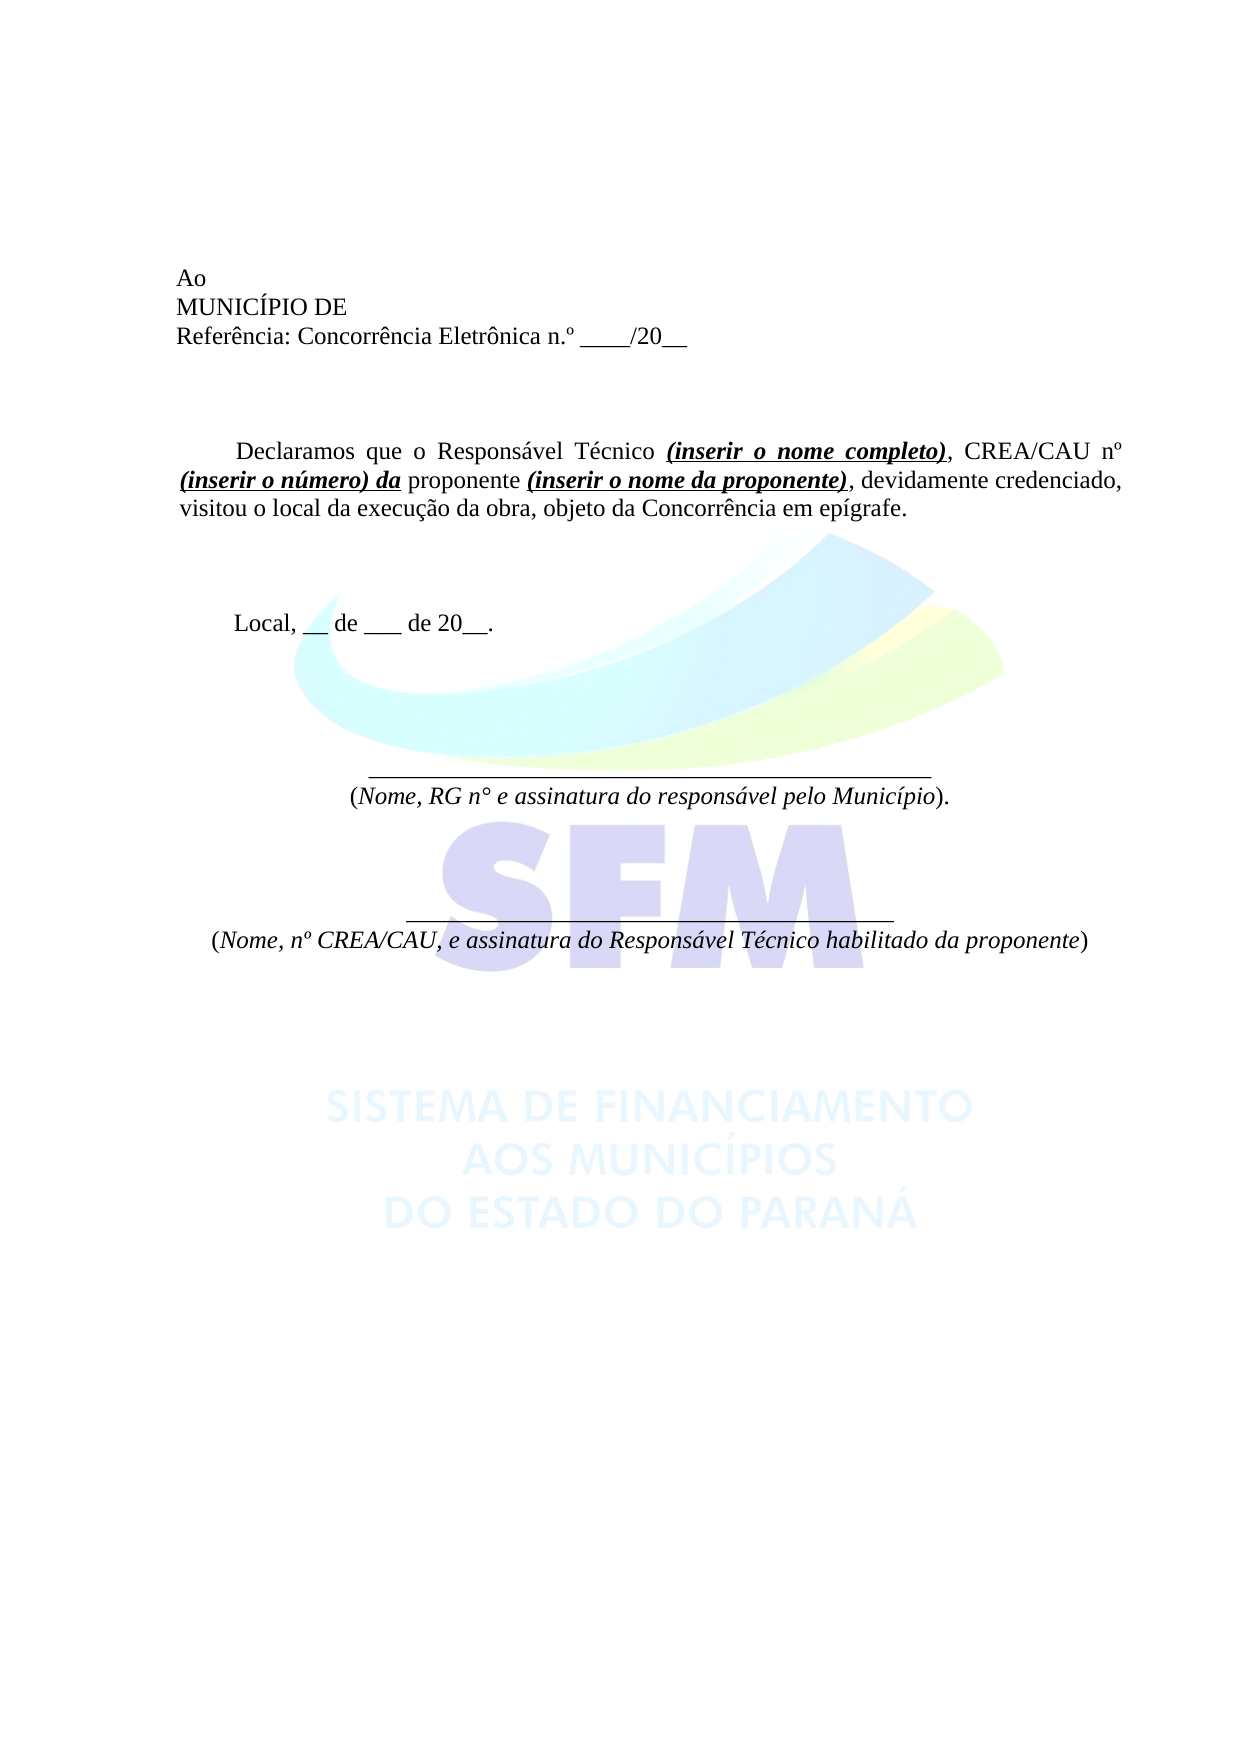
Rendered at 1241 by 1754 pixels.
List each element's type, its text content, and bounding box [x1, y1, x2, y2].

text Declaramos que o Responsável Técnico (inserir o nome completo), CREA/CAU nº (inserir o número) da proponente (inserir o nome da proponente), devidamente credenciado, visitou o local da execução da obra, objeto da Concorrência em epígrafe. [179, 436, 1122, 522]
text (Nome, RG n° e assinatura do responsável pelo Município). [177, 781, 1122, 810]
text _______________________________________ [177, 896, 1122, 925]
text (Nome, nº CREA/CAU, e assinatura do Responsável Técnico habilitado da proponente) [177, 925, 1122, 953]
text _____________________________________________ [177, 752, 1122, 781]
text Local, __ de ___ de 20__. [179, 608, 1122, 637]
